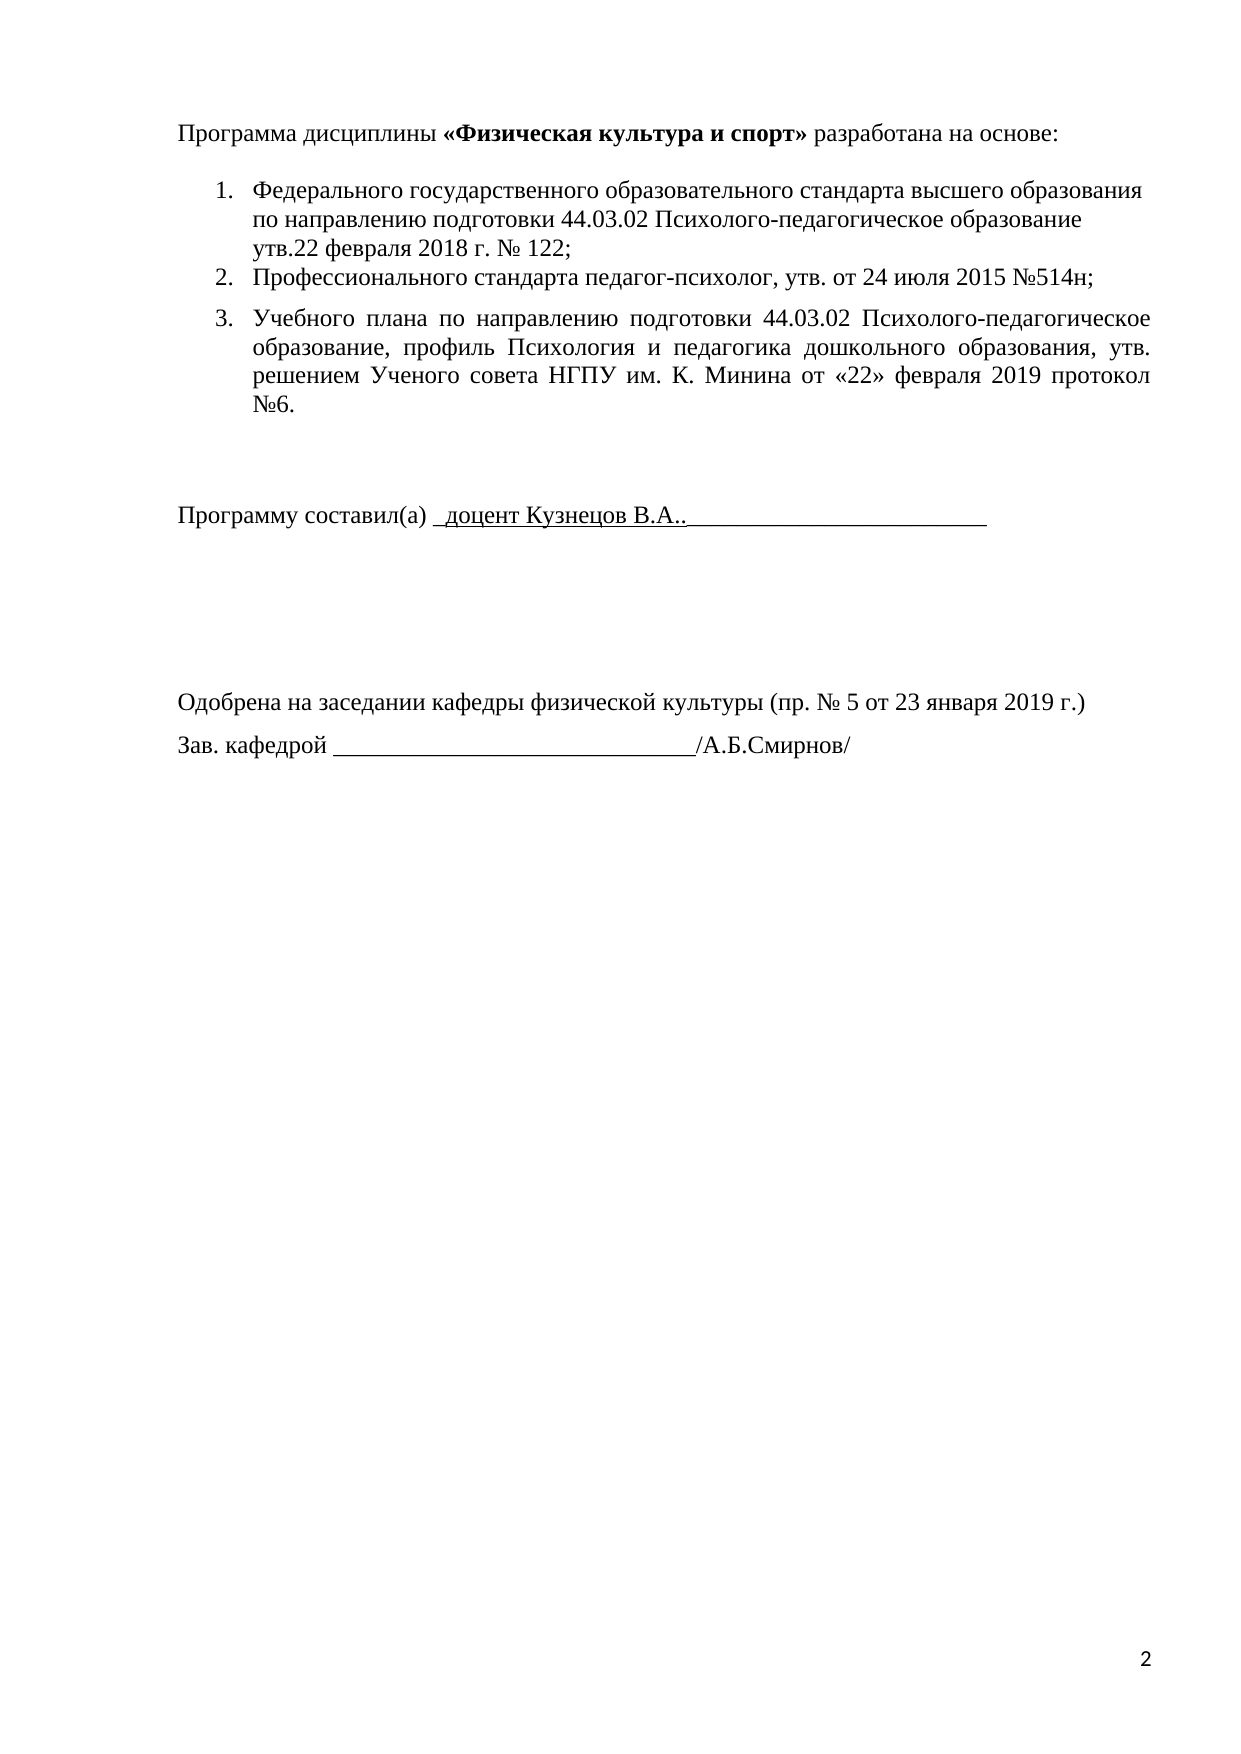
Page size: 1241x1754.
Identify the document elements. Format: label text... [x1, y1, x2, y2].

text Программа дисциплины «Физическая культура и спорт» разработана на основе: [177, 118, 1152, 147]
text Одобрена на заседании кафедры физической культуры (пр. № 5 от 23 января 2019 г.) [177, 687, 1152, 716]
list Федерального государственного образовательного стандарта высшего образования по направлению подготовки 44.03.02 Психолого-педагогическое образование утв.22 февраля 2018 г. № 122; [215, 176, 1152, 262]
text Зав. кафедрой _____________________________/А.Б.Смирнов/ [177, 731, 1152, 759]
text Программу составил(а) _доцент Кузнецов В.А..________________________ [177, 501, 1152, 529]
list Профессионального стандарта педагог-психолог, утв. от 24 июля 2015 №514н; [215, 262, 1152, 291]
list Учебного плана по направлению подготовки 44.03.02 Психолого-педагогическое образование, профиль Психология и педагогика дошкольного образования, утв. решением Ученого совета НГПУ им. К. Минина от «22» февраля 2019 протокол №6. [215, 303, 1152, 418]
